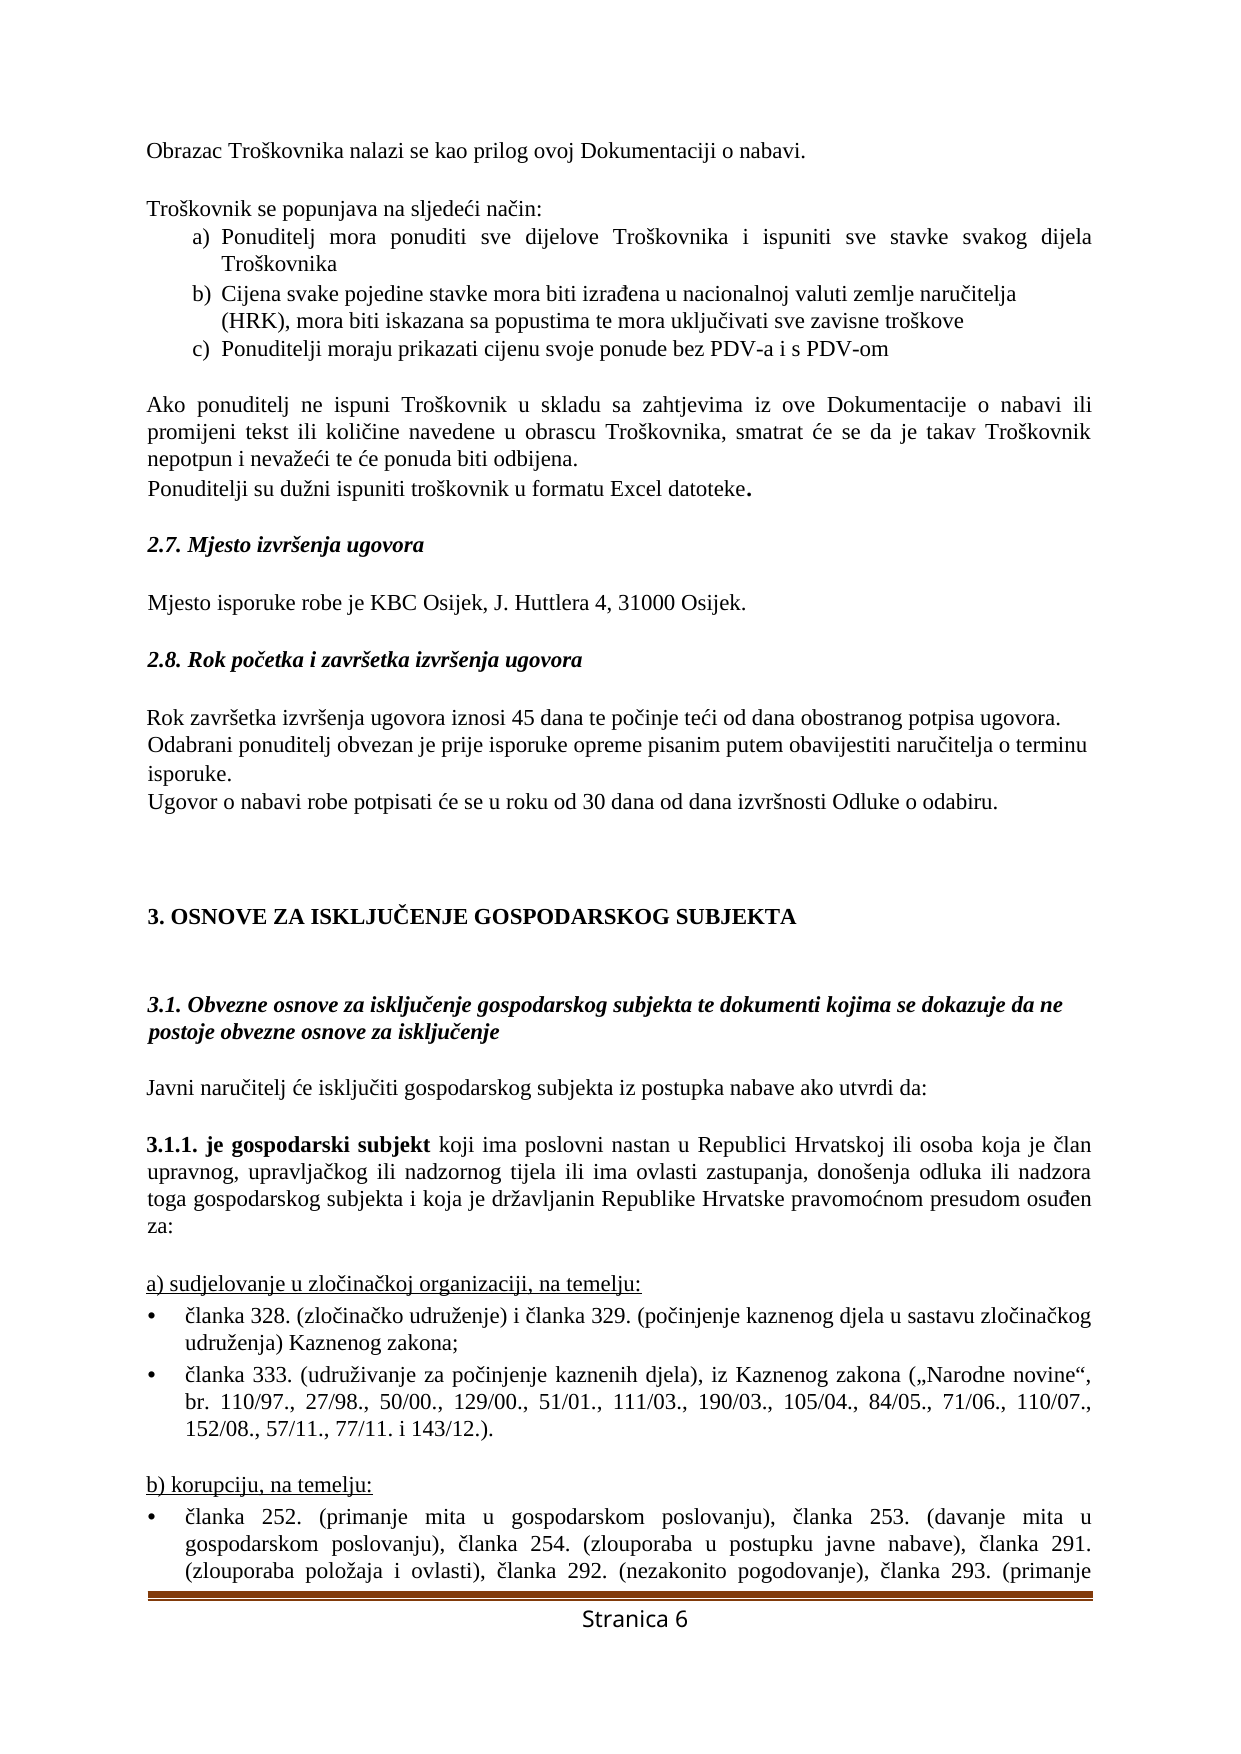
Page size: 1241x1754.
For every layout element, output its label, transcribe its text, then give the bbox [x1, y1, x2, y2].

text a) sudjelovanje u zločinačkoj organizaciji, na temelju: [146, 1270, 1093, 1296]
list članka 333. (udruživanje za počinjenje kaznenih djela), iz Kaznenog zakona („Narodne novine“, br. 110/97., 27/98., 50/00., 129/00., 51/01., 111/03., 190/03., 105/04., 84/05., 71/06., 110/07., 152/08., 57/11., 77/11. i 143/12.). [147, 1361, 1093, 1441]
text Rok završetka izvršenja ugovora iznosi 45 dana te počinje teći od dana obostranog potpisa ugovora. [146, 704, 1093, 730]
text 3.1.1. je gospodarski subjekt koji ima poslovni nastan u Republici Hrvatskoj ili osoba koja je član upravnog, upravljačkog ili nadzornog tijela ili ima ovlasti zastupanja, donošenja odluka ili nadzora toga gospodarskog subjekta i koja je državljanin Republike Hrvatske pravomoćnom presudom osuđen za: [146, 1131, 1093, 1238]
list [147, 1503, 1093, 1584]
text Ugovor o nabavi robe potpisati će se u roku od 30 dana od dana izvršnosti Odluke o odabiru. [147, 788, 1093, 814]
list Ponuditelj mora ponuditi sve dijelove Troškovnika i ispuniti sve stavke svakog dijela Troškovnika [192, 223, 1093, 276]
text Javni naručitelj će isključiti gospodarskog subjekta iz postupka nabave ako utvrdi da: [146, 1074, 1093, 1101]
subtitle 2.7. Mjesto izvršenja ugovora [147, 531, 1093, 557]
subtitle 2.8. Rok početka i završetka izvršenja ugovora [147, 646, 1093, 673]
text Obrazac Troškovnika nalazi se kao prilog ovoj Dokumentaciji o nabavi. [146, 137, 1093, 163]
text Odabrani ponuditelj obvezan je prije isporuke opreme pisanim putem obavijestiti naručitelja o terminu isporuke. [147, 731, 1093, 786]
subtitle 3.1. Obvezne osnove za isključenje gospodarskog subjekta te dokumenti kojima se dokazuje da ne postoje obvezne osnove za isključenje [147, 991, 1093, 1044]
text Ponuditelji su dužni ispuniti troškovnik u formatu Excel datoteke. [147, 475, 1093, 501]
text Ako ponuditelj ne ispuni Troškovnik u skladu sa zahtjevima iz ove Dokumentacije o nabavi ili promijeni tekst ili količine navedene u obrascu Troškovnika, smatrat će se da je takav Troškovnik nepotpun i nevažeći te će ponuda biti odbijena. [146, 391, 1093, 472]
subtitle 3. OSNOVE ZA ISKLJUČENJE GOSPODARSKOG SUBJEKTA [147, 903, 1092, 930]
list Cijena svake pojedine stavke mora biti izrađena u nacionalnoj valuti zemlje naručitelja [192, 280, 1093, 306]
text b) korupciju, na temelju: [146, 1471, 1093, 1497]
text (HRK), mora biti iskazana sa popustima te mora uključivati sve zavisne troškove [221, 307, 1093, 334]
text Mjesto isporuke robe je KBC Osijek, J. Huttlera 4, 31000 Osijek. [147, 589, 1093, 615]
text Troškovnik se popunjava na sljedeći način: [146, 195, 1093, 221]
list Ponuditelji moraju prikazati cijenu svoje ponude bez PDV-a i s PDV-om [192, 335, 1093, 361]
list članka 328. (zločinačko udruženje) i članka 329. (počinjenje kaznenog djela u sastavu zločinačkog udruženja) Kaznenog zakona; [147, 1302, 1093, 1356]
